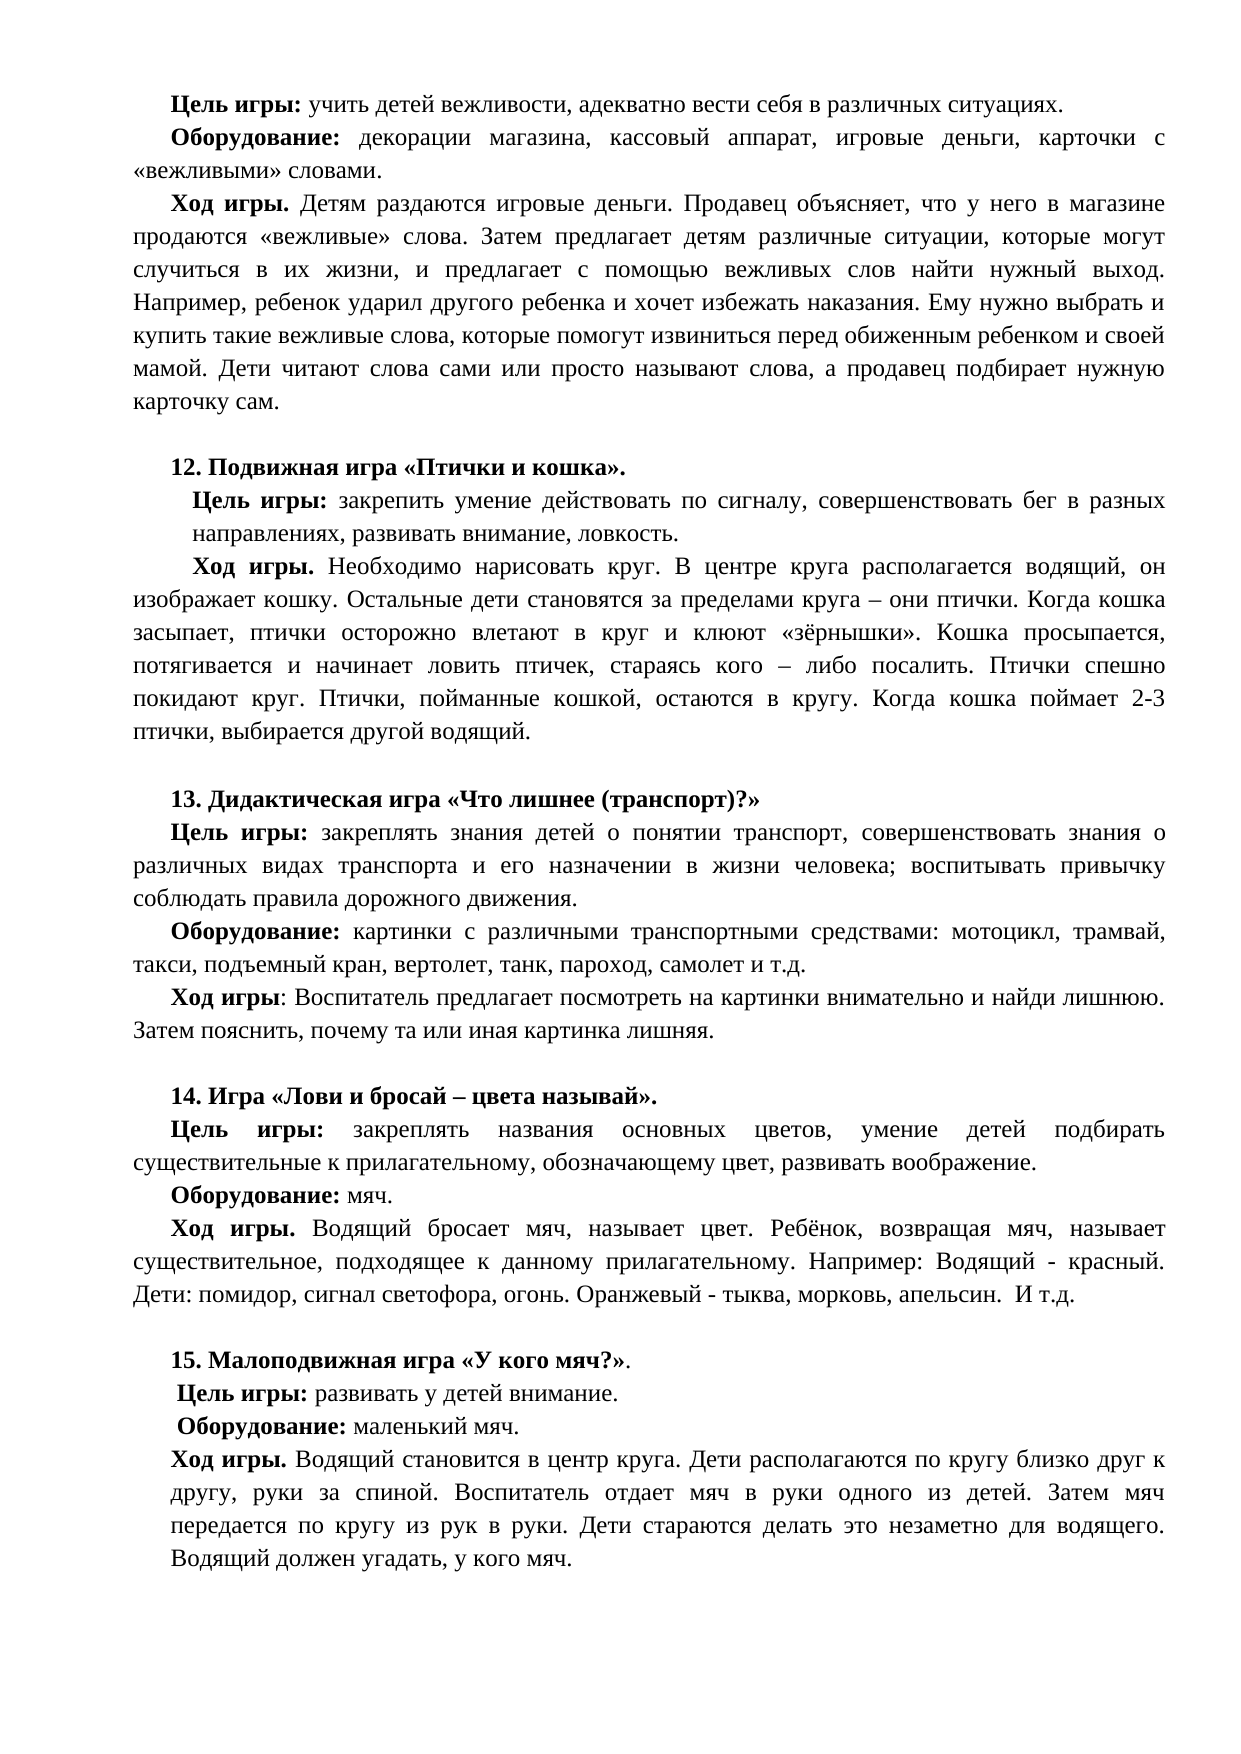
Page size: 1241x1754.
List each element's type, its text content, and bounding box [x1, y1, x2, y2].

text Оборудование: картинки с различными транспортными средствами: мотоцикл, трамвай, такси, подъемный кран, вертолет, танк, пароход, самолет и т.д. [133, 916, 1166, 978]
text Ход игры. Водящий бросает мяч, называет цвет. Ребёнок, возвращая мяч, называет существительное, подходящее к данному прилагательному. Например: Водящий - красный. Дети: помидор, сигнал светофора, огонь. Оранжевый - тыква, морковь, апельсин. И т.д. [133, 1213, 1166, 1308]
list Подвижная игра «Птички и кошка». [170, 452, 1137, 481]
list Игра «Лови и бросай – цвета называй». [170, 1081, 1166, 1110]
text Оборудование: маленький мяч. [170, 1411, 1166, 1440]
text Цель игры: учить детей вежливости, адекватно вести себя в различных ситуациях. [133, 89, 1166, 117]
text Цель игры: закрепить умение действовать по сигналу, совершенствовать бег в разных направлениях, развивать внимание, ловкость. [192, 485, 1166, 547]
text Оборудование: декорации магазина, кассовый аппарат, игровые деньги, карточки с «вежливыми» словами. [133, 122, 1166, 183]
text Оборудование: мяч. [133, 1180, 1166, 1209]
list Малоподвижная игра «У кого мяч?». [170, 1345, 1166, 1374]
text Ход игры. Детям раздаются игровые деньги. Продавец объясняет, что у него в магазине продаются «вежливые» слова. Затем предлагает детям различные ситуации, которые могут случиться в их жизни, и предлагает с помощью вежливых слов найти нужный выход. Например, ребенок ударил другого ребенка и хочет избежать наказания. Ему нужно выбрать и купить такие вежливые слова, которые помогут извиниться перед обиженным ребенком и своей мамой. Дети читают слова сами или просто называют слова, а продавец подбирает нужную карточку сам. [133, 188, 1166, 414]
list Дидактическая игра «Что лишнее (транспорт)?» [170, 784, 1166, 813]
text Ход игры. Водящий становится в центр круга. Дети располагаются по кругу близко друг к другу, руки за спиной. Воспитатель отдает мяч в руки одного из детей. Затем мяч передается по кругу из рук в руки. Дети стараются делать это незаметно для водящего. Водящий должен угадать, у кого мяч. [170, 1444, 1166, 1572]
text Цель игры: закреплять названия основных цветов, умение детей подбирать существительные к прилагательному, обозначающему цвет, развивать воображение. [133, 1114, 1166, 1176]
text Цель игры: развивать у детей внимание. [170, 1378, 1166, 1407]
text Цель игры: закреплять знания детей о понятии транспорт, совершенствовать знания о различных видах транспорта и его назначении в жизни человека; воспитывать привычку соблюдать правила дорожного движения. [133, 817, 1166, 912]
text Ход игры. Необходимо нарисовать круг. В центре круга располагается водящий, он изображает кошку. Остальные дети становятся за пределами круга – они птички. Когда кошка засыпает, птички осторожно влетают в круг и клюют «зёрнышки». Кошка просыпается, потягивается и начинает ловить птичек, стараясь кого – либо посалить. Птички спешно покидают круг. Птички, пойманные кошкой, остаются в кругу. Когда кошка поймает 2-3 птички, выбирается другой водящий. [133, 551, 1166, 745]
text Ход игры: Воспитатель предлагает посмотреть на картинки внимательно и найди лишнюю. Затем пояснить, почему та или иная картинка лишняя. [133, 982, 1166, 1044]
